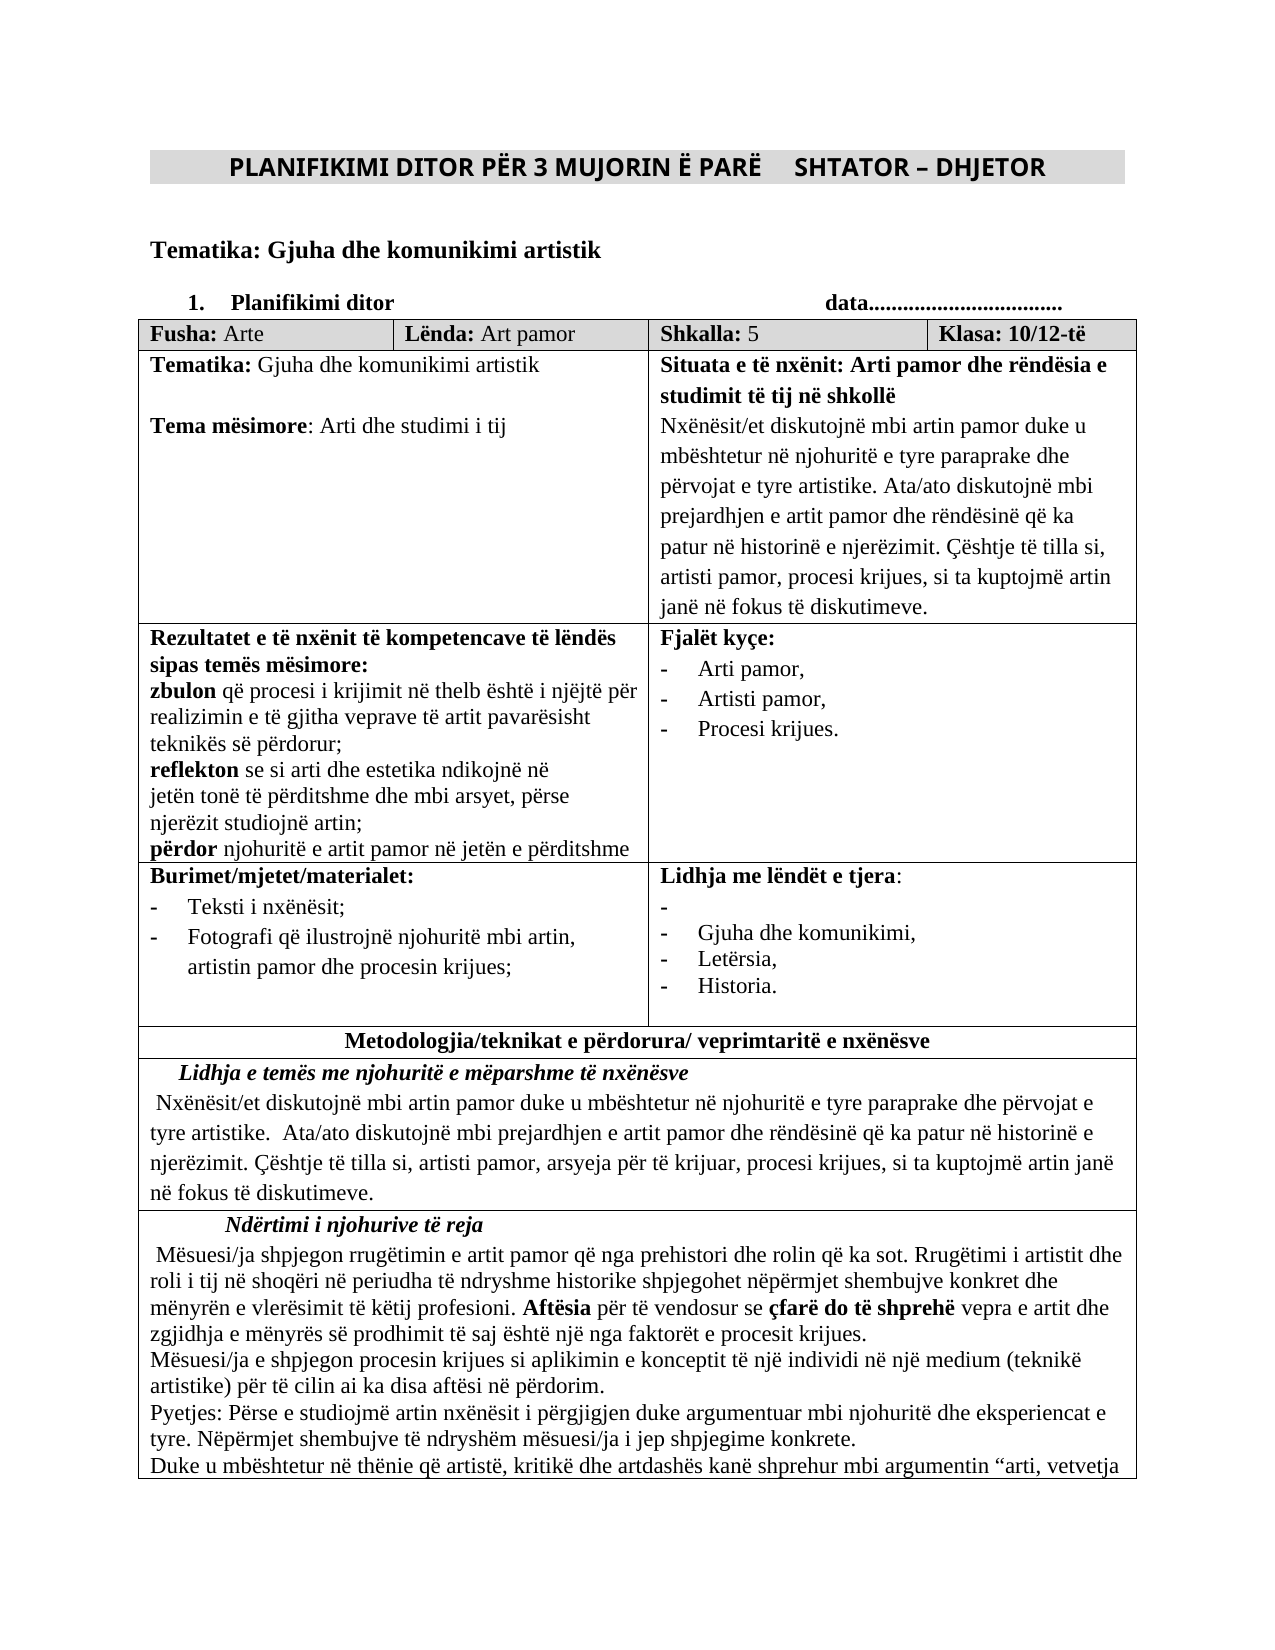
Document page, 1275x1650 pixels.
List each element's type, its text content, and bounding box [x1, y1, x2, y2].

table_cell Rezultatet e të nxënit të kompetencave të lëndës sipas temës mësimore: zbulon që procesi i krijimit në thelb është i njëjtë për realizimin e të gjitha veprave të artit pavarësisht teknikës së përdorur; reflekton se si arti dhe estetika ndikojnë në jetën tonë të përditshme dhe mbi arsyet, përse njerëzit studiojnë artin; përdor njohuritë e artit pamor në jetën e përditshme [139, 624, 648, 862]
table_cell Metodologjia/teknikat e përdorura/ veprimtaritë e nxënësve [139, 1027, 1136, 1057]
table_header Klasa: 10/12-të [928, 320, 1136, 350]
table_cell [139, 1211, 1136, 1478]
text PLANIFIKIMI DITOR PËR 3 MUJORIN Ë PARË SHTATOR – DHJETOR [150, 150, 1125, 184]
table_header Fusha: Arte [139, 320, 393, 350]
table_cell Lidhja me lëndët e tjera: Gjuha dhe komunikimi, Letërsia, Historia. [649, 863, 1136, 1026]
table_header Lënda: Art pamor [394, 320, 648, 350]
table_cell Burimet/mjetet/materialet: Teksti i nxënësit; Fotografi që ilustrojnë njohuritë mbi artin, artistin pamor dhe procesin krijues; [139, 863, 648, 1026]
table_cell Lidhja e temës me njohuritë e mëparshme të nxënësve Nxënësit/et diskutojnë mbi artin pamor duke u mbështetur në njohuritë e tyre paraprake dhe përvojat e tyre artistike. Ata/ato diskutojnë mbi prejardhjen e artit pamor dhe rëndësinë që ka patur në historinë e njerëzimit. Çështje të tilla si, artisti pamor, arsyeja për të krijuar, procesi krijues, si ta kuptojmë artin janë në fokus të diskutimeve. [139, 1059, 1136, 1209]
table_header Shkalla: 5 [649, 320, 927, 350]
list Planifikimi ditor data.................................. [187, 289, 1125, 315]
table_cell Fjalët kyçe: Arti pamor, Artisti pamor, Procesi krijues. [649, 624, 1136, 862]
text Tematika: Gjuha dhe komunikimi artistik [150, 235, 1125, 264]
table_cell Tematika: Gjuha dhe komunikimi artistik Tema mësimore: Arti dhe studimi i tij [139, 351, 648, 623]
table_cell Situata e të nxënit: Arti pamor dhe rëndësia e studimit të tij në shkollë Nxënësit/et diskutojnë mbi artin pamor duke u mbështetur në njohuritë e tyre paraprake dhe përvojat e tyre artistike. Ata/ato diskutojnë mbi prejardhjen e artit pamor dhe rëndësinë që ka patur në historinë e njerëzimit. Çështje të tilla si, artisti pamor, procesi krijues, si ta kuptojmë artin janë në fokus të diskutimeve. [649, 351, 1136, 623]
